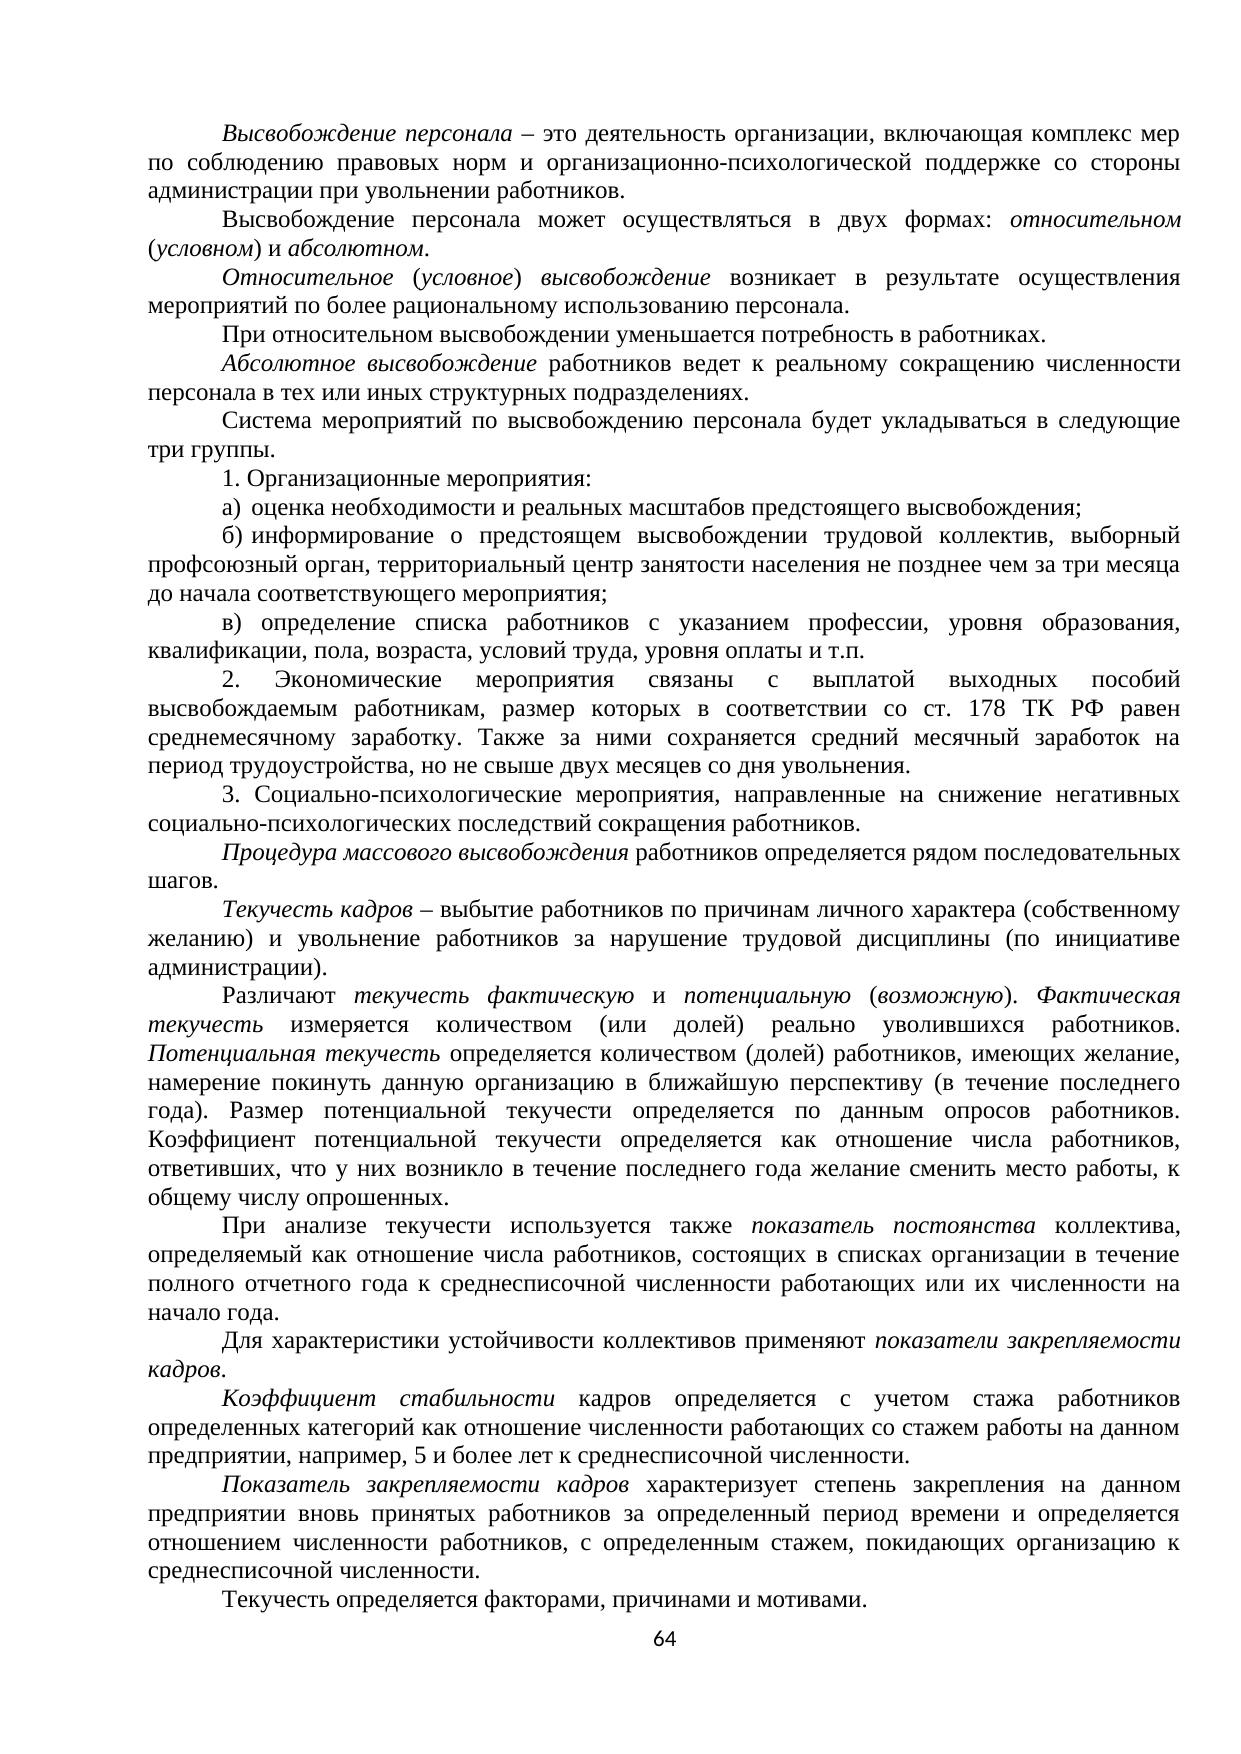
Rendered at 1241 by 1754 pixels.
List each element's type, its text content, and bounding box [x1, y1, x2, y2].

text При анализе текучести используется также показатель постоянства коллектива, определяемый как отношение числа работников, состоящих в списках организации в течение полного отчетного года к среднесписочной численности работающих или их численности на начало года. [148, 1211, 1181, 1326]
text Для характеристики устойчивости коллективов применяют показатели закрепляемости кадров. [148, 1326, 1181, 1383]
text Текучесть кадров – выбытие работников по причинам личного характера (собственному желанию) и увольнение работников за нарушение трудовой дисциплины (по инициативе администрации). [148, 894, 1181, 981]
list оценка необходимости и реальных масштабов предстоящего высвобождения; [148, 492, 1181, 521]
text Процедура массового высвобождения работников определяется рядом последовательных шагов. [148, 837, 1181, 894]
text Относительное (условное) высвобождение возникает в результате осуществления мероприятий по более рациональному использованию персонала. [148, 262, 1181, 319]
text Показатель закрепляемости кадров характеризует степень закрепления на данном предприятии вновь принятых работников за определенный период времени и определяется отношением численности работников, с определенным стажем, покидающих организацию к среднесписочной численности. [148, 1469, 1181, 1584]
text Высвобождение персонала – это деятельность организации, включающая комплекс мер по соблюдению правовых норм и организационно-психологической поддержке со стороны администрации при увольнении работников. [148, 118, 1181, 204]
text Система мероприятий по высвобождению персонала будет укладываться в следующие три группы. [148, 406, 1181, 463]
list информирование о предстоящем высвобождении трудовой коллектив, выборный профсоюзный орган, территориальный центр занятости населения не позднее чем за три месяца до начала соответствующего мероприятия; [148, 521, 1181, 607]
text 1. Организационные мероприятия: [148, 463, 1181, 492]
text При относительном высвобождении уменьшается потребность в работниках. [148, 319, 1181, 348]
text Различают текучесть фактическую и потенциальную (возможную). Фактическая текучесть измеряется количеством (или долей) реально уволившихся работников. Потенциальная текучесть определяется количеством (долей) работников, имеющих желание, намерение покинуть данную организацию в ближайшую перспективу (в течение последнего года). Размер потенциальной текучести определяется по данным опросов работников. Коэффициент потенциальной текучести определяется как отношение числа работников, ответивших, что у них возникло в течение последнего года желание сменить место работы, к общему числу опрошенных. [148, 981, 1181, 1211]
text Коэффициент стабильности кадров определяется с учетом стажа работников определенных категорий как отношение численности работающих со стажем работы на данном предприятии, например, 5 и более лет к среднесписочной численности. [148, 1383, 1181, 1469]
text 3. Социально-психологические мероприятия, направленные на снижение негативных социально-психологических последствий сокращения работников. [148, 779, 1181, 837]
text Высвобождение персонала может осуществляться в двух формах: относительном (условном) и абсолютном. [148, 204, 1181, 262]
text Текучесть определяется факторами, причинами и мотивами. [148, 1584, 1181, 1613]
text в) определение списка работников с указанием профессии, уровня образования, квалификации, пола, возраста, условий труда, уровня оплаты и т.п. [148, 607, 1181, 664]
text Абсолютное высвобождение работников ведет к реальному сокращению численности персонала в тех или иных структурных подразделениях. [148, 348, 1181, 406]
text 2. Экономические мероприятия связаны с выплатой выходных пособий высвобождаемым работникам, размер которых в соответствии со ст. 178 ТК РФ равен среднемесячному заработку. Также за ними сохраняется средний месячный заработок на период трудоустройства, но не свыше двух месяцев со дня увольнения. [148, 664, 1181, 779]
